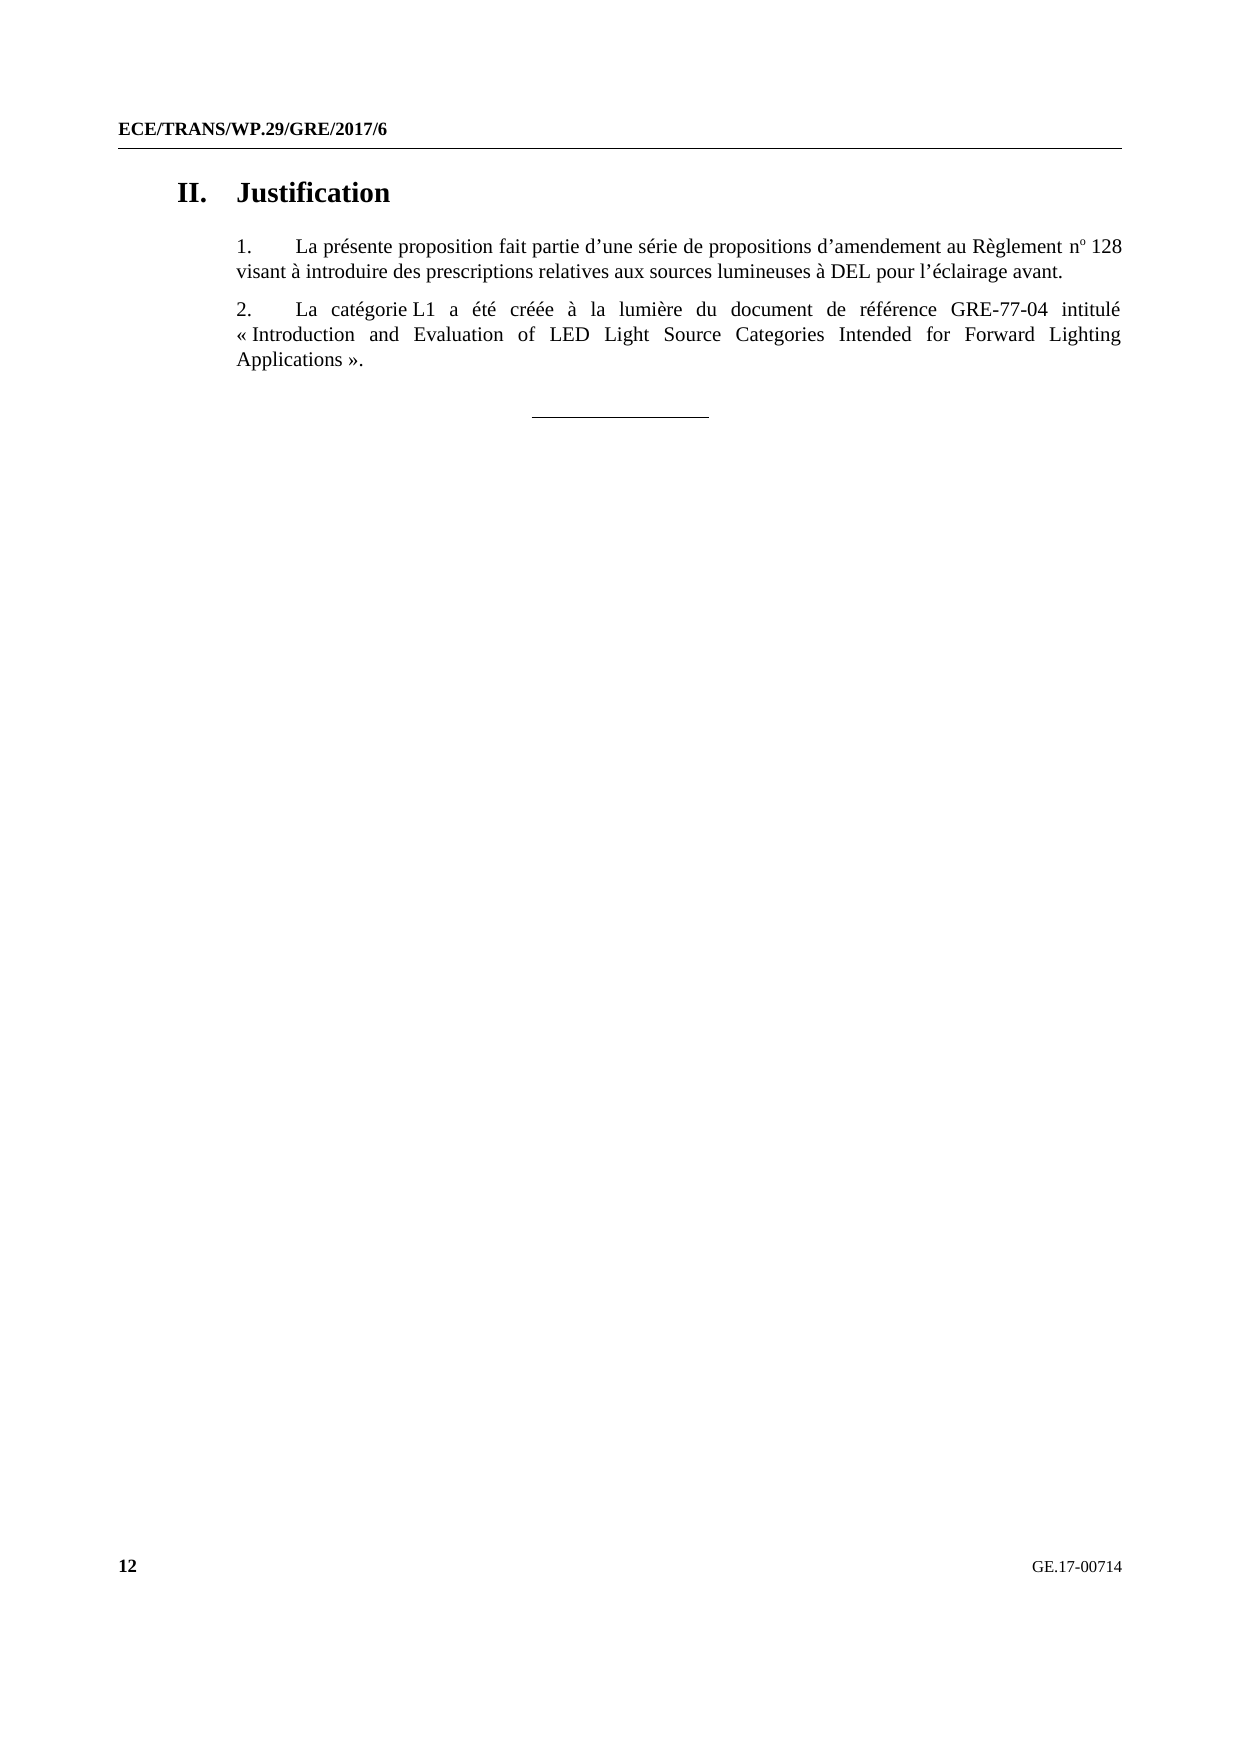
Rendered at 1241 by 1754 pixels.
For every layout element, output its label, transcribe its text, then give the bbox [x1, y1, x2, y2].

text La présente proposition fait partie d’une série de propositions d’amendement au Règlement no 128 visant à introduire des prescriptions relatives aux sources lumineuses à DEL pour l’éclairage avant. [236, 233, 1122, 283]
text II. Justification [118, 177, 1004, 208]
text La catégorie L1 a été créée à la lumière du document de référence GRE-77-04 intitulé « Introduction and Evaluation of LED Light Source Categories Intended for Forward Lighting Applications ». [236, 296, 1122, 371]
